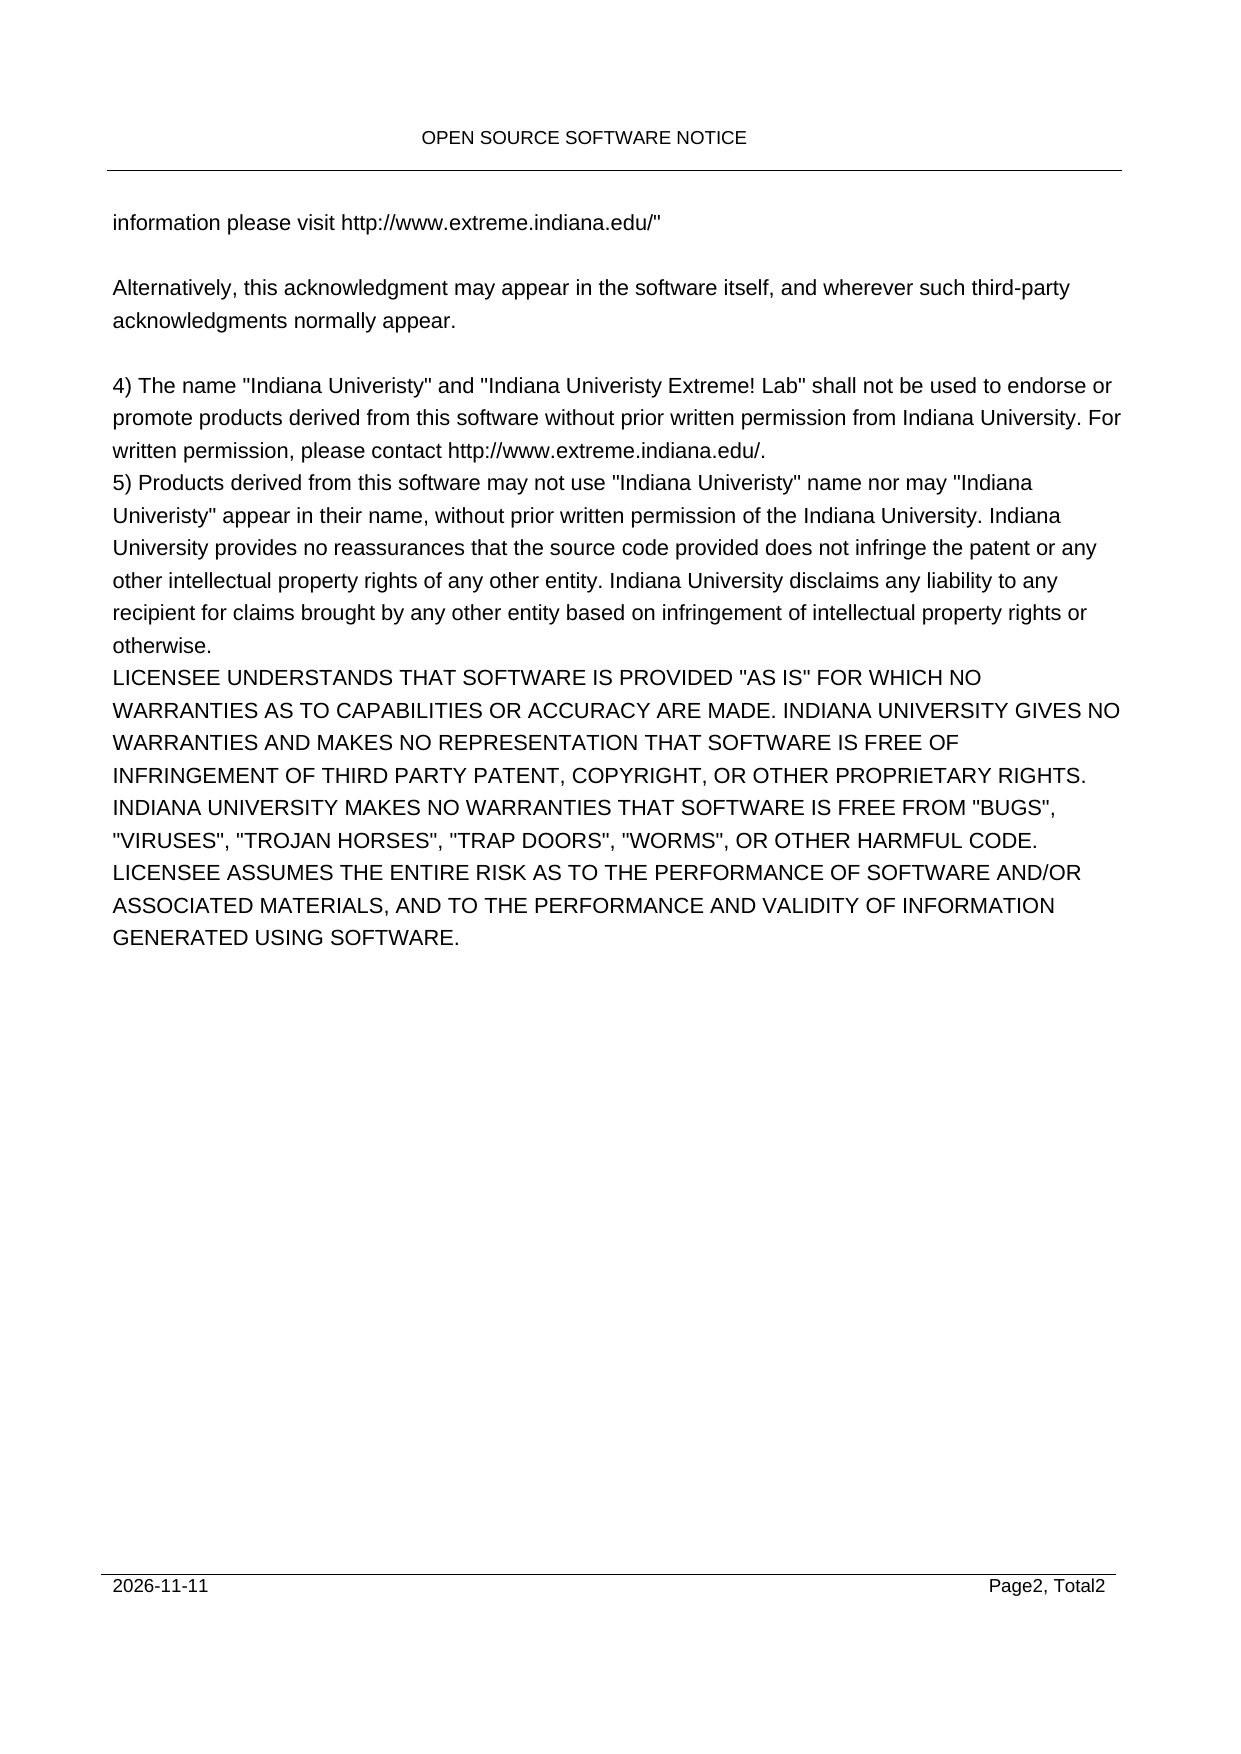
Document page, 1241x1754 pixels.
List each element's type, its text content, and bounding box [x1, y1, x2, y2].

text Alternatively, this acknowledgment may appear in the software itself, and wherever such third-party acknowledgments normally appear. [112, 271, 1128, 336]
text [112, 206, 1128, 239]
text 4) The name "Indiana Univeristy" and "Indiana Univeristy Extreme! Lab" shall not be used to endorse or promote products derived from this software without prior written permission from Indiana University. For written permission, please contact http://www.extreme.indiana.edu/. [112, 369, 1128, 466]
text 5) Products derived from this software may not use "Indiana Univeristy" name nor may "Indiana Univeristy" appear in their name, without prior written permission of the Indiana University. Indiana University provides no reassurances that the source code provided does not infringe the patent or any other intellectual property rights of any other entity. Indiana University disclaims any liability to any recipient for claims brought by any other entity based on infringement of intellectual property rights or otherwise. [112, 466, 1128, 661]
text LICENSEE UNDERSTANDS THAT SOFTWARE IS PROVIDED "AS IS" FOR WHICH NO WARRANTIES AS TO CAPABILITIES OR ACCURACY ARE MADE. INDIANA UNIVERSITY GIVES NO WARRANTIES AND MAKES NO REPRESENTATION THAT SOFTWARE IS FREE OF INFRINGEMENT OF THIRD PARTY PATENT, COPYRIGHT, OR OTHER PROPRIETARY RIGHTS. INDIANA UNIVERSITY MAKES NO WARRANTIES THAT SOFTWARE IS FREE FROM "BUGS", "VIRUSES", "TROJAN HORSES", "TRAP DOORS", "WORMS", OR OTHER HARMFUL CODE. LICENSEE ASSUMES THE ENTIRE RISK AS TO THE PERFORMANCE OF SOFTWARE AND/OR ASSOCIATED MATERIALS, AND TO THE PERFORMANCE AND VALIDITY OF INFORMATION GENERATED USING SOFTWARE. [112, 661, 1128, 954]
